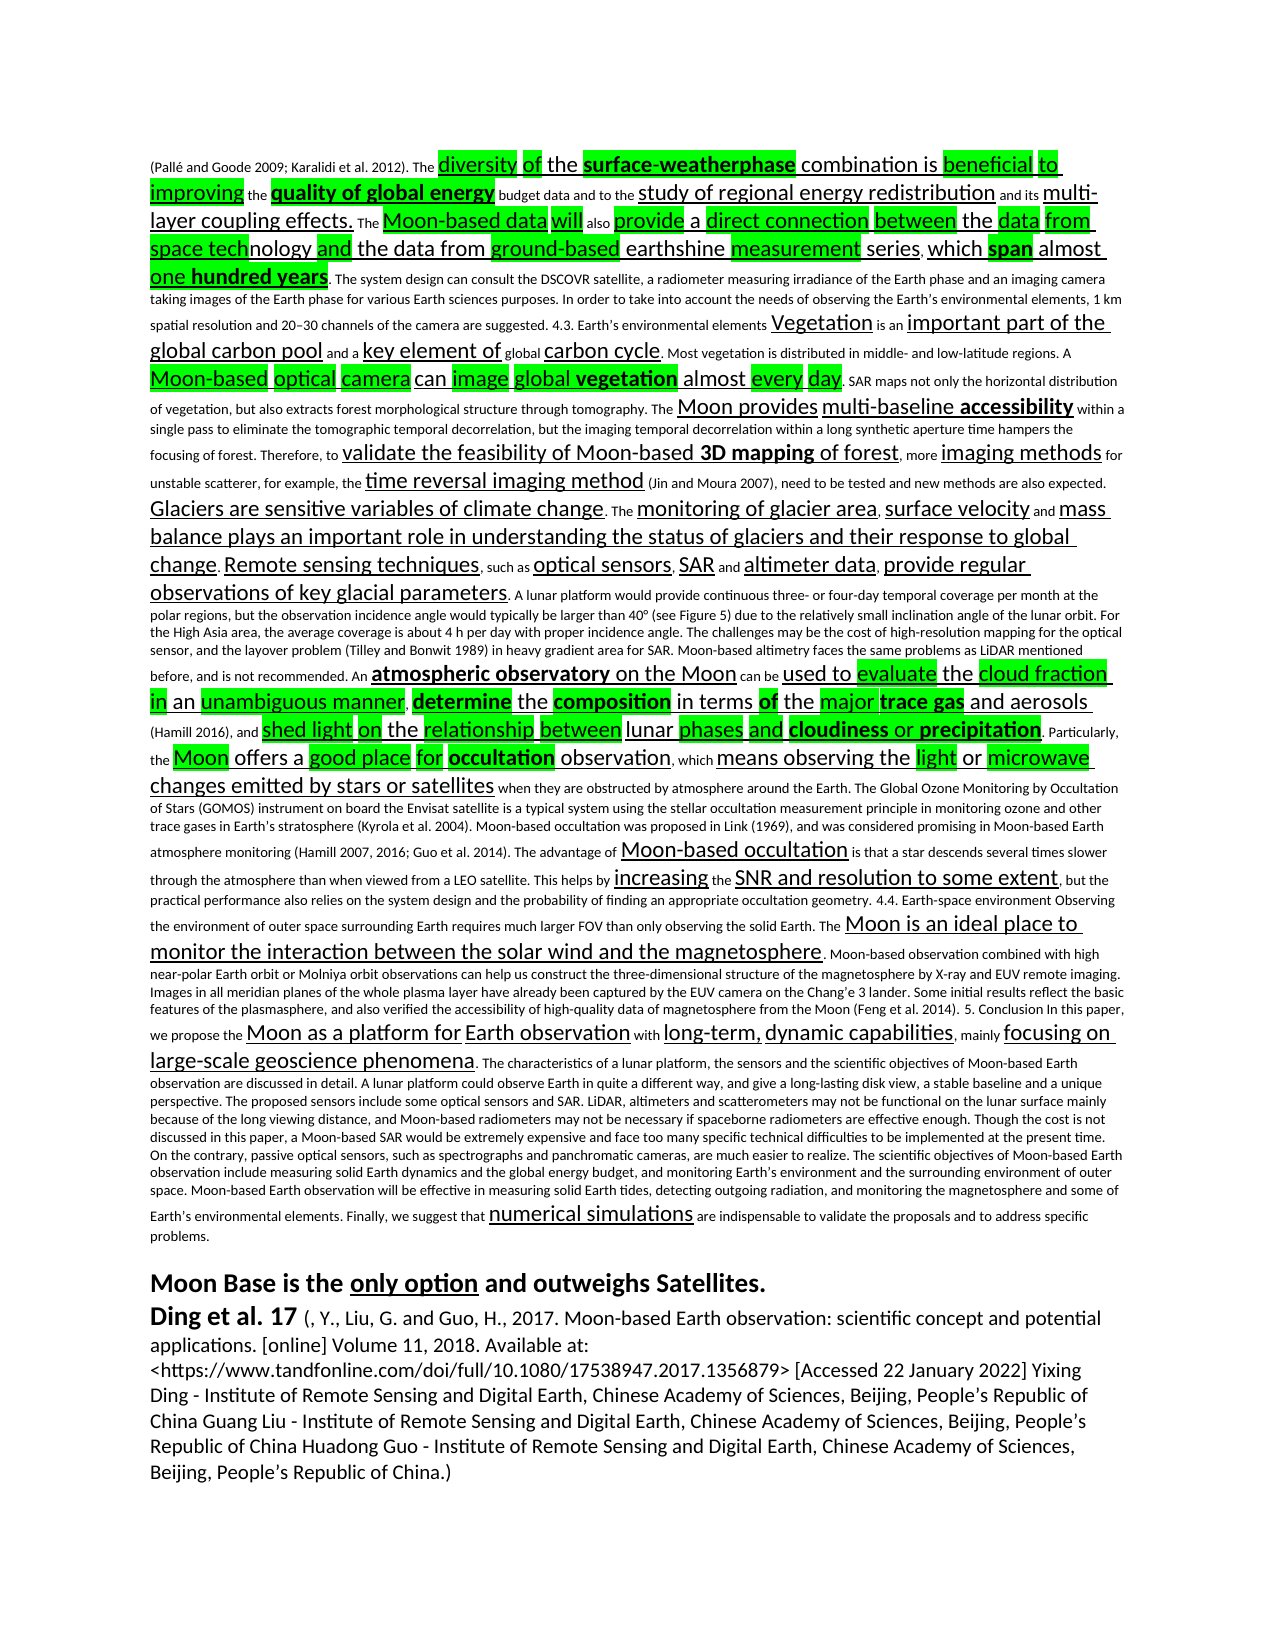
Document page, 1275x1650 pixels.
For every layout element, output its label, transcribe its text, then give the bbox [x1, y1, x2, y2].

subtitle Moon Base is the only option and outweighs Satellites. [150, 1266, 1125, 1299]
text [150, 150, 1125, 1245]
text Ding et al. 17 (, Y., Liu, G. and Guo, H., 2017. Moon-based Earth observation: scientific concept and potential applications. [online] Volume 11, 2018. Available at: <https://www.tandfonline.com/doi/full/10.1080/17538947.2017.1356879> [Accessed 22 January 2022] Yixing Ding - Institute of Remote Sensing and Digital Earth, Chinese Academy of Sciences, Beijing, People’s Republic of China Guang Liu - Institute of Remote Sensing and Digital Earth, Chinese Academy of Sciences, Beijing, People’s Republic of China Huadong Guo - Institute of Remote Sensing and Digital Earth, Chinese Academy of Sciences, Beijing, People’s Republic of China.) [150, 1299, 1125, 1484]
